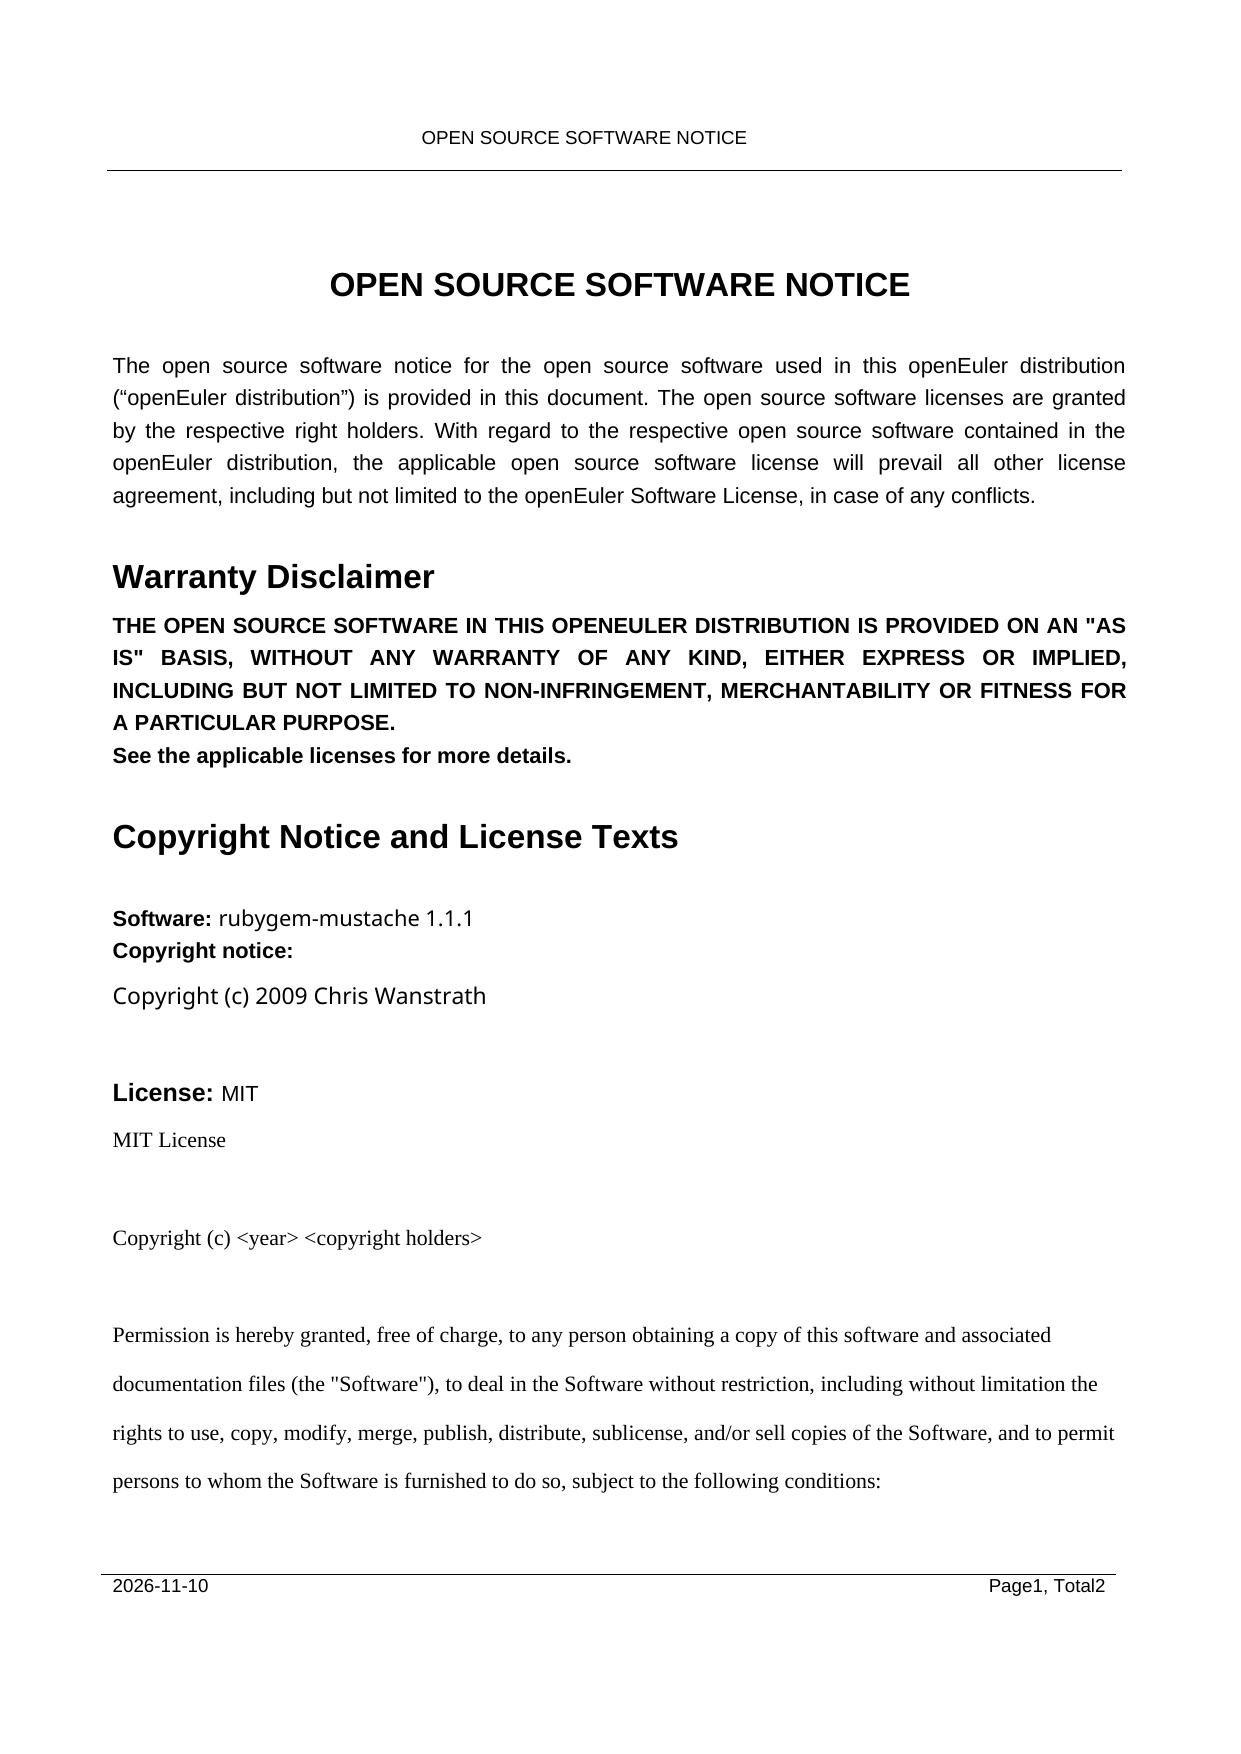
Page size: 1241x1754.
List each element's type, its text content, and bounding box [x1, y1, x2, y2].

text License: MIT [112, 1077, 1128, 1109]
text OPEN SOURCE SOFTWARE NOTICE [112, 251, 1128, 316]
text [112, 1123, 1128, 1497]
text Copyright notice: [112, 934, 1128, 966]
text Software: rubygem-mustache 1.1.1 [112, 901, 1128, 934]
text Warranty Disclaimer [112, 544, 1128, 609]
text The open source software notice for the open source software used in this openEuler distribution (“openEuler distribution”) is provided in this document. The open source software licenses are granted by the respective right holders. With regard to the respective open source software contained in the openEuler distribution, the applicable open source software license will prevail all other license agreement, including but not limited to the openEuler Software License, in case of any conflicts. [112, 349, 1128, 511]
text Copyright Notice and License Texts [112, 804, 1128, 869]
text Copyright (c) 2009 Chris Wanstrath [112, 979, 1128, 1060]
text THE OPEN SOURCE SOFTWARE IN THIS OPENEULER DISTRIBUTION IS PROVIDED ON AN "AS IS" BASIS, WITHOUT ANY WARRANTY OF ANY KIND, EITHER EXPRESS OR IMPLIED, INCLUDING BUT NOT LIMITED TO NON-INFRINGEMENT, MERCHANTABILITY OR FITNESS FOR A PARTICULAR PURPOSE. See the applicable licenses for more details. [112, 609, 1128, 771]
